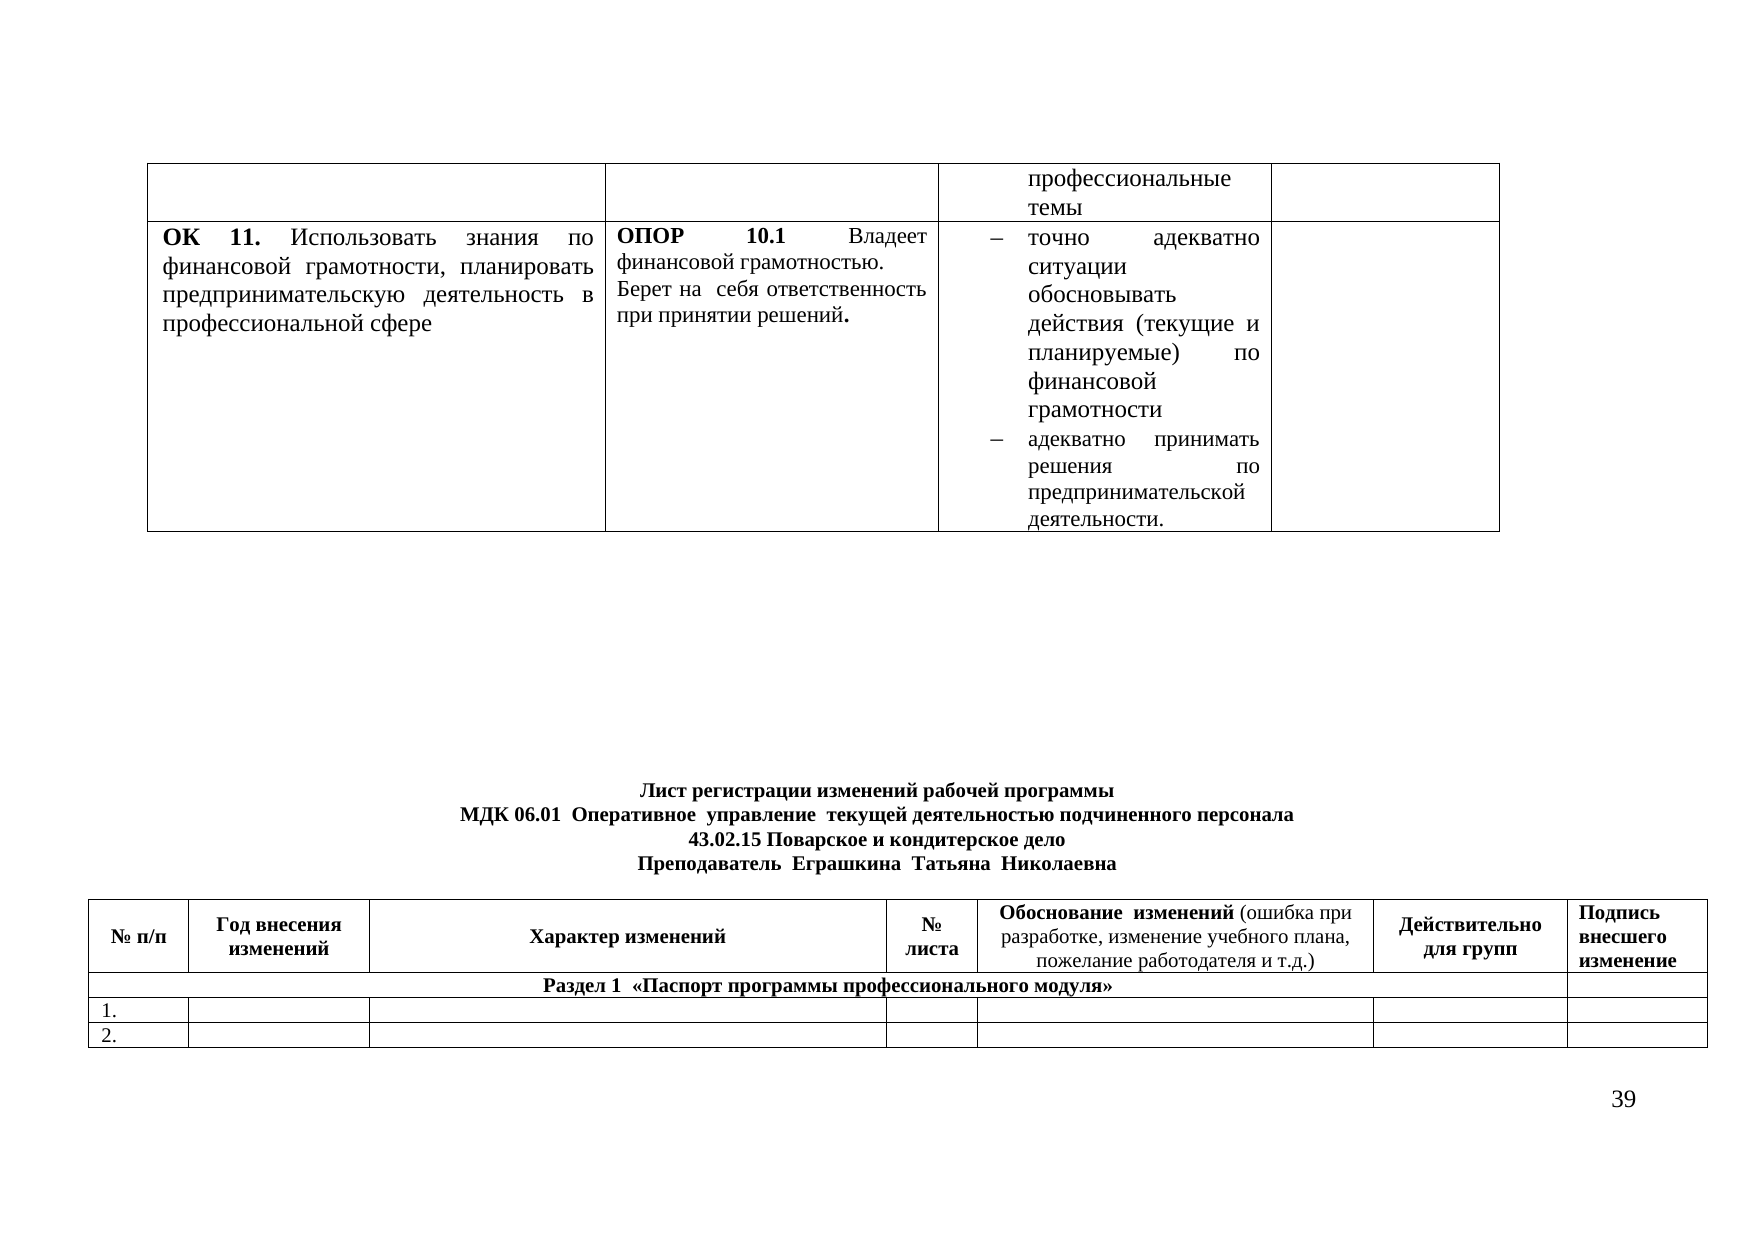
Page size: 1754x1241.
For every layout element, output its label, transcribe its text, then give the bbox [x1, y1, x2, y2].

table_header № листа [887, 900, 977, 972]
table_header Обоснование изменений (ошибка при разработке, изменение учебного плана, пожелание работодателя и т.д.) [978, 900, 1373, 972]
table_cell [89, 998, 188, 1022]
text МДК 06.01 Оперативное управление текущей деятельностью подчиненного персонала [118, 802, 1636, 826]
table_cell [606, 164, 938, 221]
table_header Год внесения изменений [189, 900, 369, 972]
table_cell [978, 998, 1373, 1022]
table_cell [1568, 973, 1707, 997]
table_cell [189, 1023, 369, 1047]
table_cell [1568, 998, 1707, 1022]
table_cell [1568, 1023, 1707, 1047]
table_cell [1272, 222, 1499, 531]
table_header Действительно для групп [1374, 900, 1567, 972]
table_cell [1374, 998, 1567, 1022]
table_cell ОПОР 10.1 Владеет финансовой грамотностью. Берет на себя ответственность при принятии решений. [606, 222, 938, 531]
table_cell [887, 1023, 977, 1047]
table_cell [189, 998, 369, 1022]
table_header Подпись внесшего изменение [1568, 900, 1707, 972]
text 43.02.15 Поварское и кондитерское дело [118, 826, 1636, 851]
table_header № п/п [89, 900, 188, 972]
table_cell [148, 164, 605, 221]
table_header Характер изменений [370, 900, 886, 972]
table_cell [89, 1023, 188, 1047]
table_cell точно адекватно ситуации обосновывать действия (текущие и планируемые) по финансовой грамотности адекватно принимать решения по предпринимательской деятельности. [939, 222, 1271, 531]
table_cell [887, 998, 977, 1022]
table_cell [370, 1023, 886, 1047]
table_cell [370, 998, 886, 1022]
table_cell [939, 164, 1271, 221]
table_cell ОК 11. Использовать знания по финансовой грамотности, планировать предпринимательскую деятельность в профессиональной сфере [148, 222, 605, 531]
table_cell [978, 1023, 1373, 1047]
text Лист регистрации изменений рабочей программы [118, 778, 1636, 802]
table_cell Раздел 1 «Паспорт программы профессионального модуля» [89, 973, 1567, 997]
table_cell [1374, 1023, 1567, 1047]
text Преподаватель Еграшкина Татьяна Николаевна [118, 851, 1636, 874]
